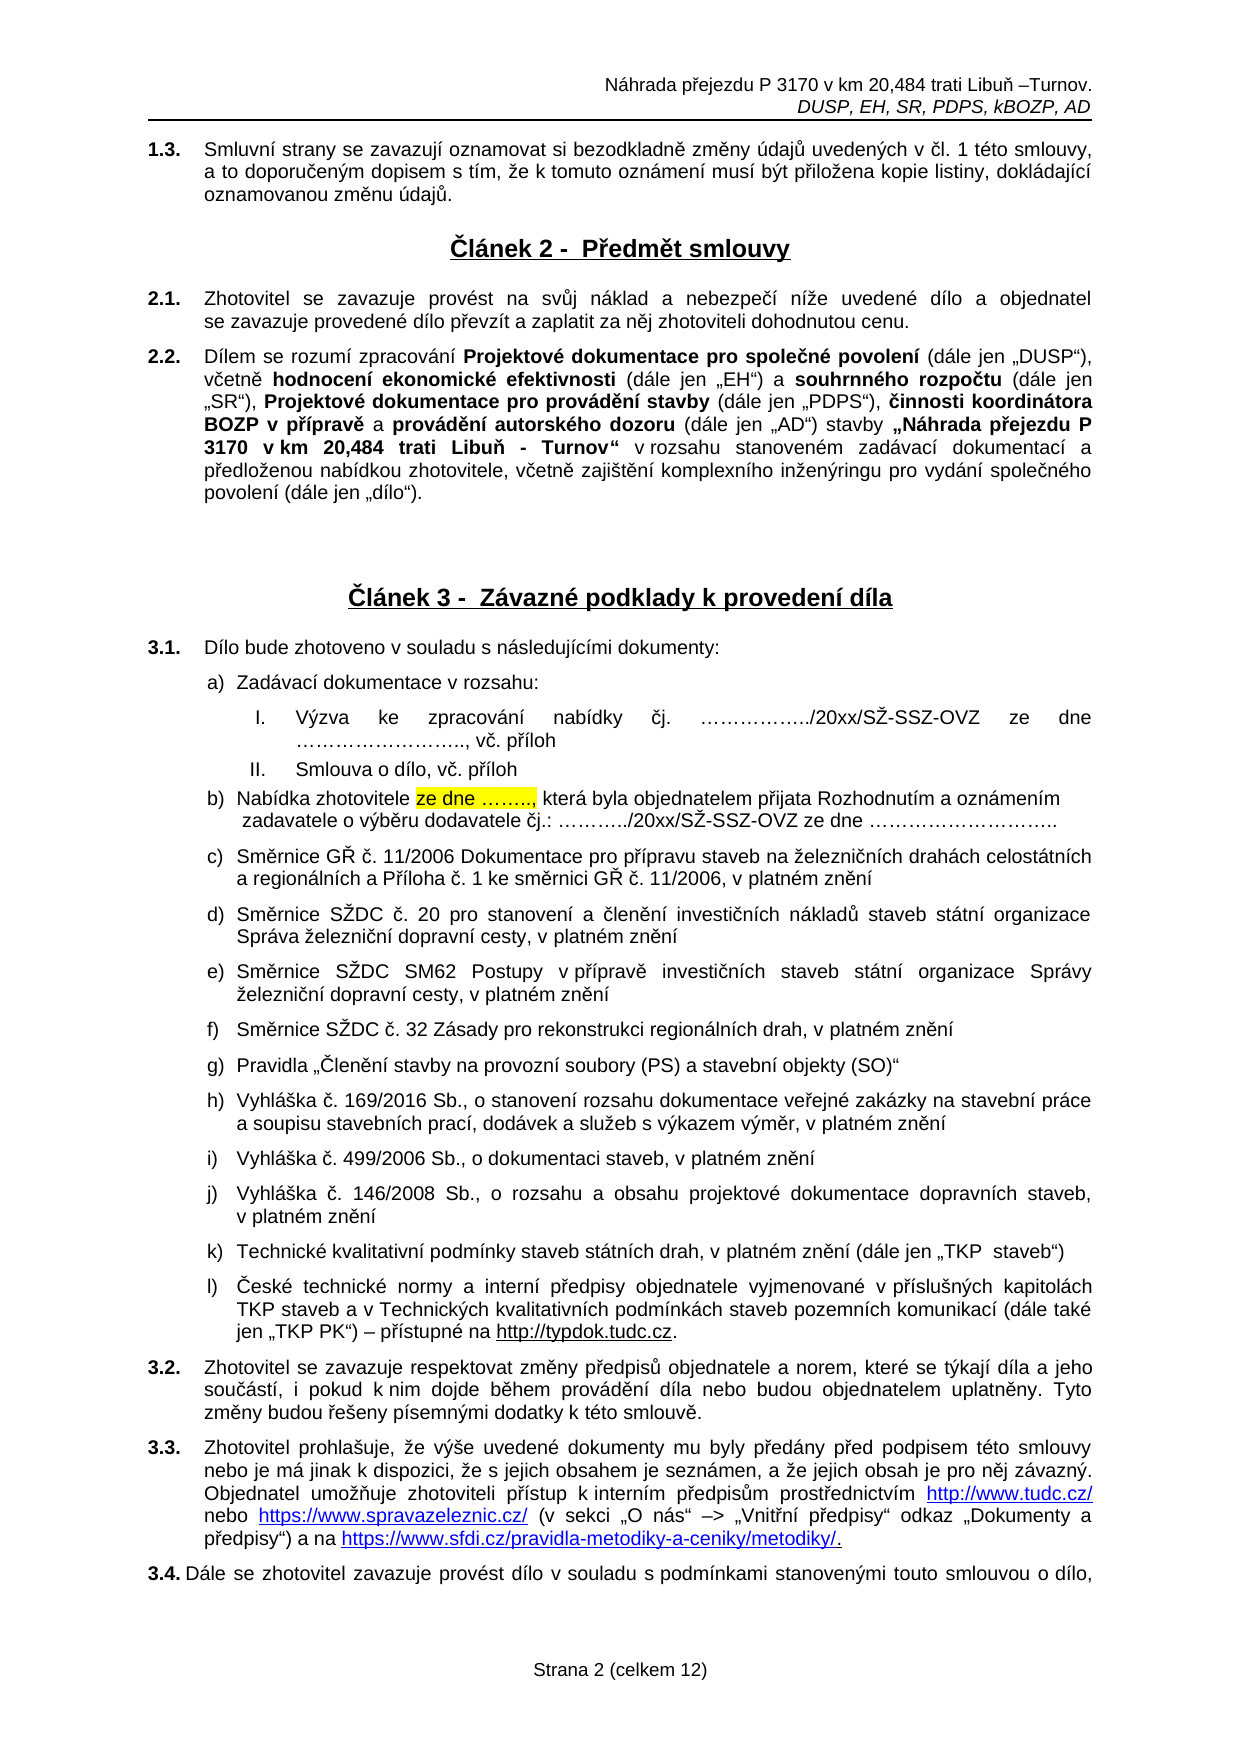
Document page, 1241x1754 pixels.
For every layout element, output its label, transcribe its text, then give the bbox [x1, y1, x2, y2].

list Směrnice SŽDC č. 20 pro stanovení a členění investičních nákladů staveb státní organizace Správa železniční dopravní cesty, v platném znění [207, 902, 1092, 948]
list České technické normy a interní předpisy objednatele vyjmenované v příslušných kapitolách TKP staveb a v Technických kvalitativních podmínkách staveb pozemních komunikací (dále také jen „TKP PK“) – přístupné na http://typdok.tudc.cz. [207, 1275, 1092, 1343]
text 3.2. Zhotovitel se zavazuje respektovat změny předpisů objednatele a norem, které se týkají díla a jeho součástí, i pokud k nim dojde během provádění díla nebo budou objednatelem uplatněny. Tyto změny budou řešeny písemnými dodatky k této smlouvě. [148, 1356, 1092, 1424]
text 2.1. Zhotovitel se zavazuje provést na svůj náklad a nebezpečí níže uvedené dílo a objednatel se zavazuje provedené dílo převzít a zaplatit za něj zhotoviteli dohodnutou cenu. [148, 287, 1092, 332]
list Zadávací dokumentace v rozsahu: [207, 671, 1092, 693]
list Vyhláška č. 499/2006 Sb., o dokumentaci staveb, v platném znění [207, 1147, 1092, 1169]
list Vyhláška č. 169/2016 Sb., o stanovení rozsahu dokumentace veřejné zakázky na stavební práce a soupisu stavebních prací, dodávek a služeb s výkazem výměr, v platném znění [207, 1089, 1092, 1134]
text Článek 3 - Závazné podklady k provedení díla [148, 583, 1092, 612]
list Směrnice SŽDC SM62 Postupy v přípravě investičních staveb státní organizace Správy železniční dopravní cesty, v platném znění [207, 960, 1092, 1006]
text 3.3. Zhotovitel prohlašuje, že výše uvedené dokumenty mu byly předány před podpisem této smlouvy nebo je má jinak k dispozici, že s jejich obsahem je seznámen, a že jejich obsah je pro něj závazný. Objednatel umožňuje zhotoviteli přístup k interním předpisům prostřednictvím http://www.tudc.cz/ nebo https://www.spravazeleznic.cz/ (v sekci „O nás“ –> „Vnitřní předpisy“ odkaz „Dokumenty a předpisy“) a na https://www.sfdi.cz/pravidla-metodiky-a-ceniky/metodiky/. [148, 1436, 1092, 1550]
text 1.3. Smluvní strany se zavazují oznamovat si bezodkladně změny údajů uvedených v čl. 1 této smlouvy, a to doporučeným dopisem s tím, že k tomuto oznámení musí být přiložena kopie listiny, dokládající oznamovanou změnu údajů. [148, 137, 1092, 206]
text 3.1. Dílo bude zhotoveno v souladu s následujícími dokumenty: [148, 636, 1092, 658]
list Vyhláška č. 146/2008 Sb., o rozsahu a obsahu projektové dokumentace dopravních staveb, v platném znění [207, 1182, 1092, 1227]
list Směrnice GŘ č. 11/2006 Dokumentace pro přípravu staveb na železničních drahách celostátních a regionálních a Příloha č. 1 ke směrnici GŘ č. 11/2006, v platném znění [207, 844, 1092, 890]
text zadavatele o výběru dodavatele čj.: ………../20xx/SŽ-SSZ-OVZ ze dne ……………………….. [236, 809, 1092, 832]
list Pravidla „Členění stavby na provozní soubory (PS) a stavební objekty (SO)“ [207, 1053, 1092, 1076]
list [148, 1562, 1092, 1585]
list Technické kvalitativní podmínky staveb státních drah, v platném znění (dále jen „TKP staveb“) [207, 1240, 1092, 1262]
list Nabídka zhotovitele ze dne …….., která byla objednatelem přijata Rozhodnutím a oznámením [537, 787, 1092, 809]
list Smlouva o dílo, vč. příloh [266, 758, 1092, 780]
list Výzva ke zpracování nabídky čj. ……………../20xx/SŽ-SSZ-OVZ ze dne …………………….., vč. příloh [266, 706, 1092, 751]
text Článek 2 - Předmět smlouvy [148, 234, 1092, 263]
text 2.2. Dílem se rozumí zpracování Projektové dokumentace pro společné povolení (dále jen „DUSP“), včetně hodnocení ekonomické efektivnosti (dále jen „EH“) a souhrnného rozpočtu (dále jen „SR“), Projektové dokumentace pro provádění stavby (dále jen „PDPS“), činnosti koordinátora BOZP v přípravě a provádění autorského dozoru (dále jen „AD“) stavby „Náhrada přejezdu P 3170 v km 20,484 trati Libuň - Turnov“ v rozsahu stanoveném zadávací dokumentací a předloženou nabídkou zhotovitele, včetně zajištění komplexního inženýringu pro vydání společného povolení (dále jen „dílo“). [148, 345, 1092, 504]
list Směrnice SŽDC č. 32 Zásady pro rekonstrukci regionálních drah, v platném znění [207, 1018, 1092, 1041]
